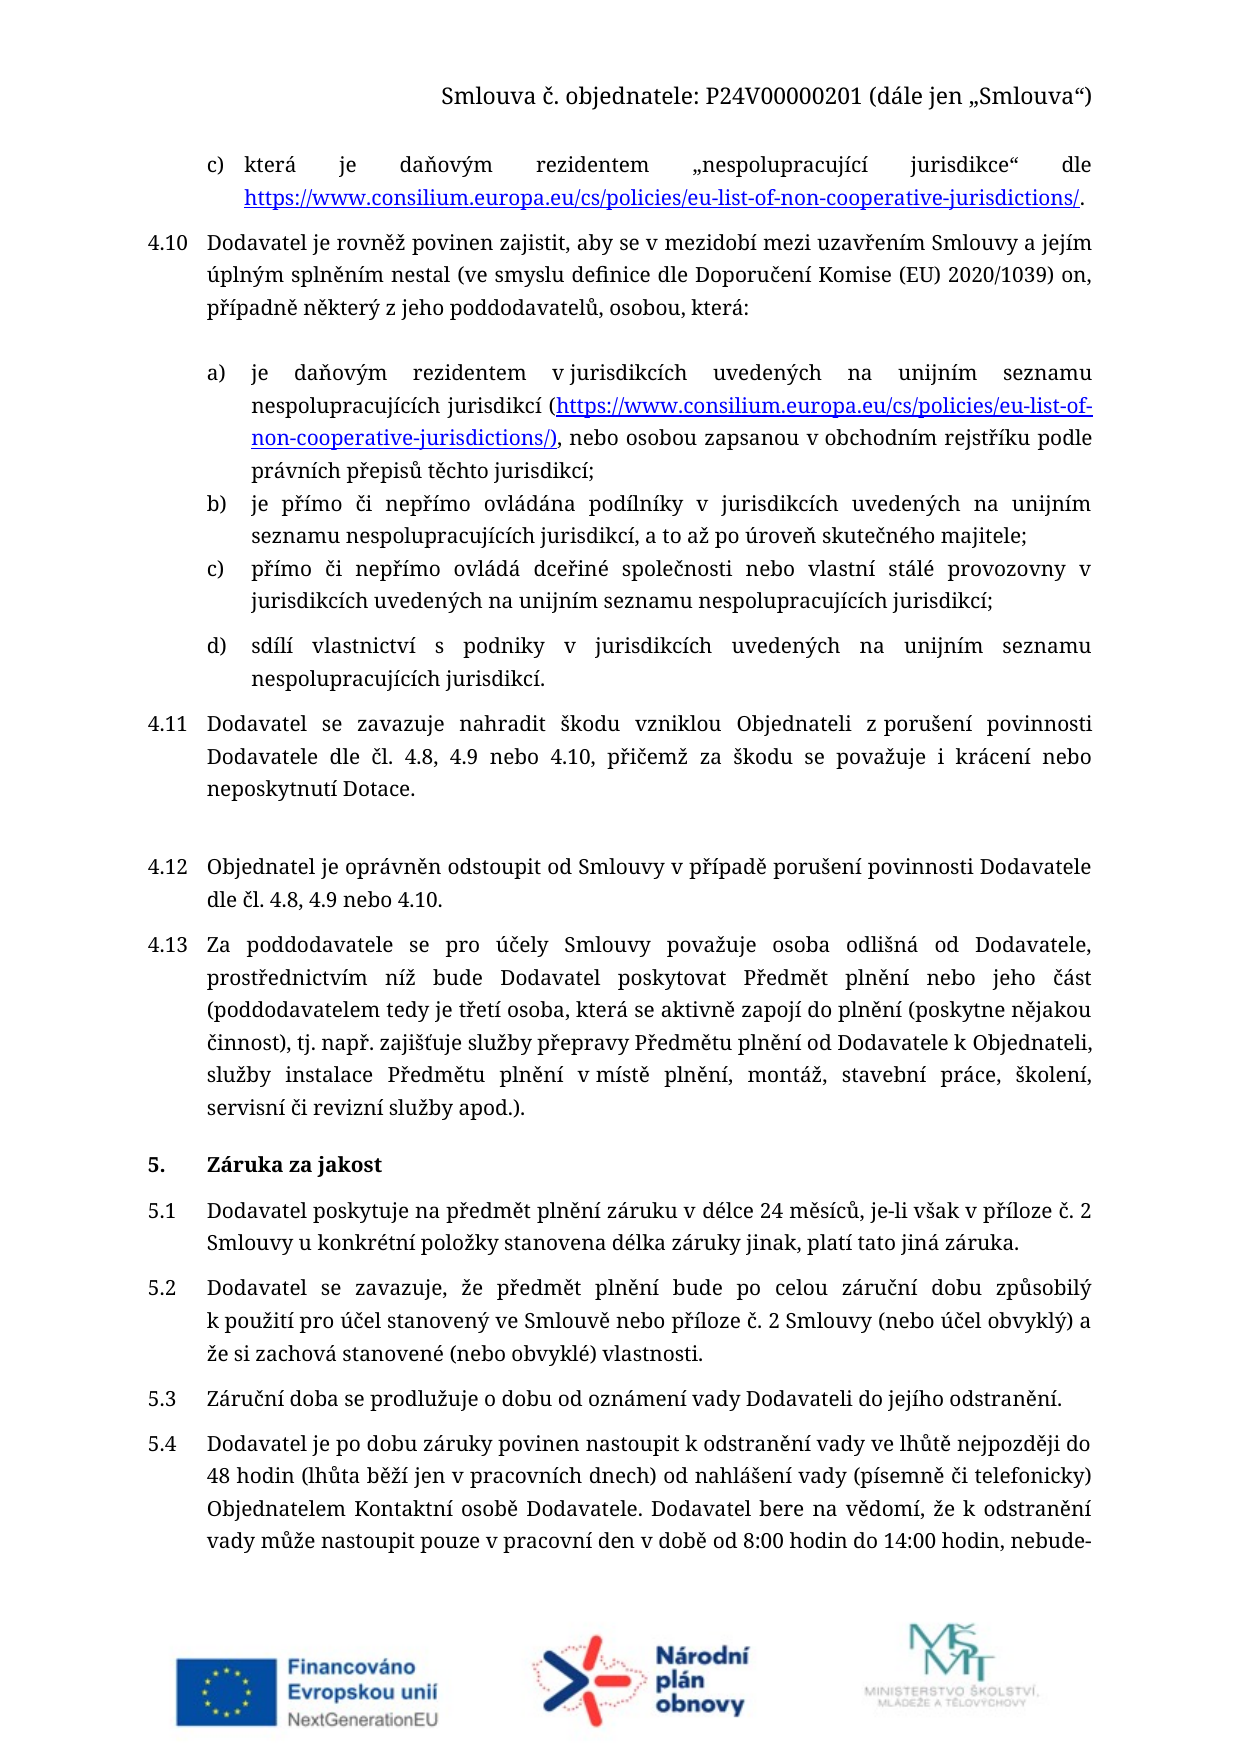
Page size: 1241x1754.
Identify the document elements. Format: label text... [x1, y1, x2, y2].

picture [147, 1577, 1093, 1754]
list Objednatel je oprávněn odstoupit od Smlouvy v případě porušení povinnosti Dodavatele dle čl. 4.8, 4.9 nebo 4.10. [148, 852, 1093, 913]
list Dodavatel poskytuje na předmět plnění záruku v délce 24 měsíců, je-li však v příloze č. 2 Smlouvy u konkrétní položky stanovena délka záruky jinak, platí tato jiná záruka. [148, 1196, 1093, 1257]
list která je daňovým rezidentem „nespolupracující jurisdikce“ dle https://www.consilium.europa.eu/cs/policies/eu-list-of-non-cooperative-jurisdictions/. [207, 150, 1093, 211]
list Dodavatel se zavazuje, že předmět plnění bude po celou záruční dobu způsobilý k použití pro účel stanovený ve Smlouvě nebo příloze č. 2 Smlouvy (nebo účel obvyklý) a že si zachová stanovené (nebo obvyklé) vlastnosti. [148, 1273, 1093, 1367]
list Dodavatel se zavazuje nahradit škodu vzniklou Objednateli z porušení povinnosti Dodavatele dle čl. 4.8, 4.9 nebo 4.10, přičemž za škodu se považuje i krácení nebo neposkytnutí Dotace. [148, 709, 1093, 803]
list Za poddodavatele se pro účely Smlouvy považuje osoba odlišná od Dodavatele, prostřednictvím níž bude Dodavatel poskytovat Předmět plnění nebo jeho část (poddodavatelem tedy je třetí osoba, která se aktivně zapojí do plnění (poskytne nějakou činnost), tj. např. zajišťuje služby přepravy Předmětu plnění od Dodavatele k Objednateli, služby instalace Předmětu plnění v místě plnění, montáž, stavební práce, školení, servisní či revizní služby apod.). [148, 930, 1093, 1121]
list Dodavatel je rovněž povinen zajistit, aby se v mezidobí mezi uzavřením Smlouvy a jejím úplným splněním nestal (ve smyslu definice dle Doporučení Komise (EU) 2020/1039) on, případně některý z jeho poddodavatelů, osobou, která: [148, 228, 1093, 322]
list je přímo či nepřímo ovládána podílníky v jurisdikcích uvedených na unijním seznamu nespolupracujících jurisdikcí, a to až po úroveň skutečného majitele; [207, 489, 1093, 550]
list je daňovým rezidentem v jurisdikcích uvedených na unijním seznamu nespolupracujících jurisdikcí (https://www.consilium.europa.eu/cs/policies/eu-list-of-non-cooperative-jurisdictions/), nebo osobou zapsanou v obchodním rejstříku podle právních přepisů těchto jurisdikcí; [207, 358, 1093, 484]
list Záruka za jakost [148, 1151, 1093, 1179]
list přímo či nepřímo ovládá dceřiné společnosti nebo vlastní stálé provozovny v jurisdikcích uvedených na unijním seznamu nespolupracujících jurisdikcí; [207, 554, 1093, 615]
list sdílí vlastnictví s podniky v jurisdikcích uvedených na unijním seznamu nespolupracujících jurisdikcí. [207, 632, 1093, 693]
list Záruční doba se prodlužuje o dobu od oznámení vady Dodavateli do jejího odstranění. [148, 1384, 1093, 1412]
